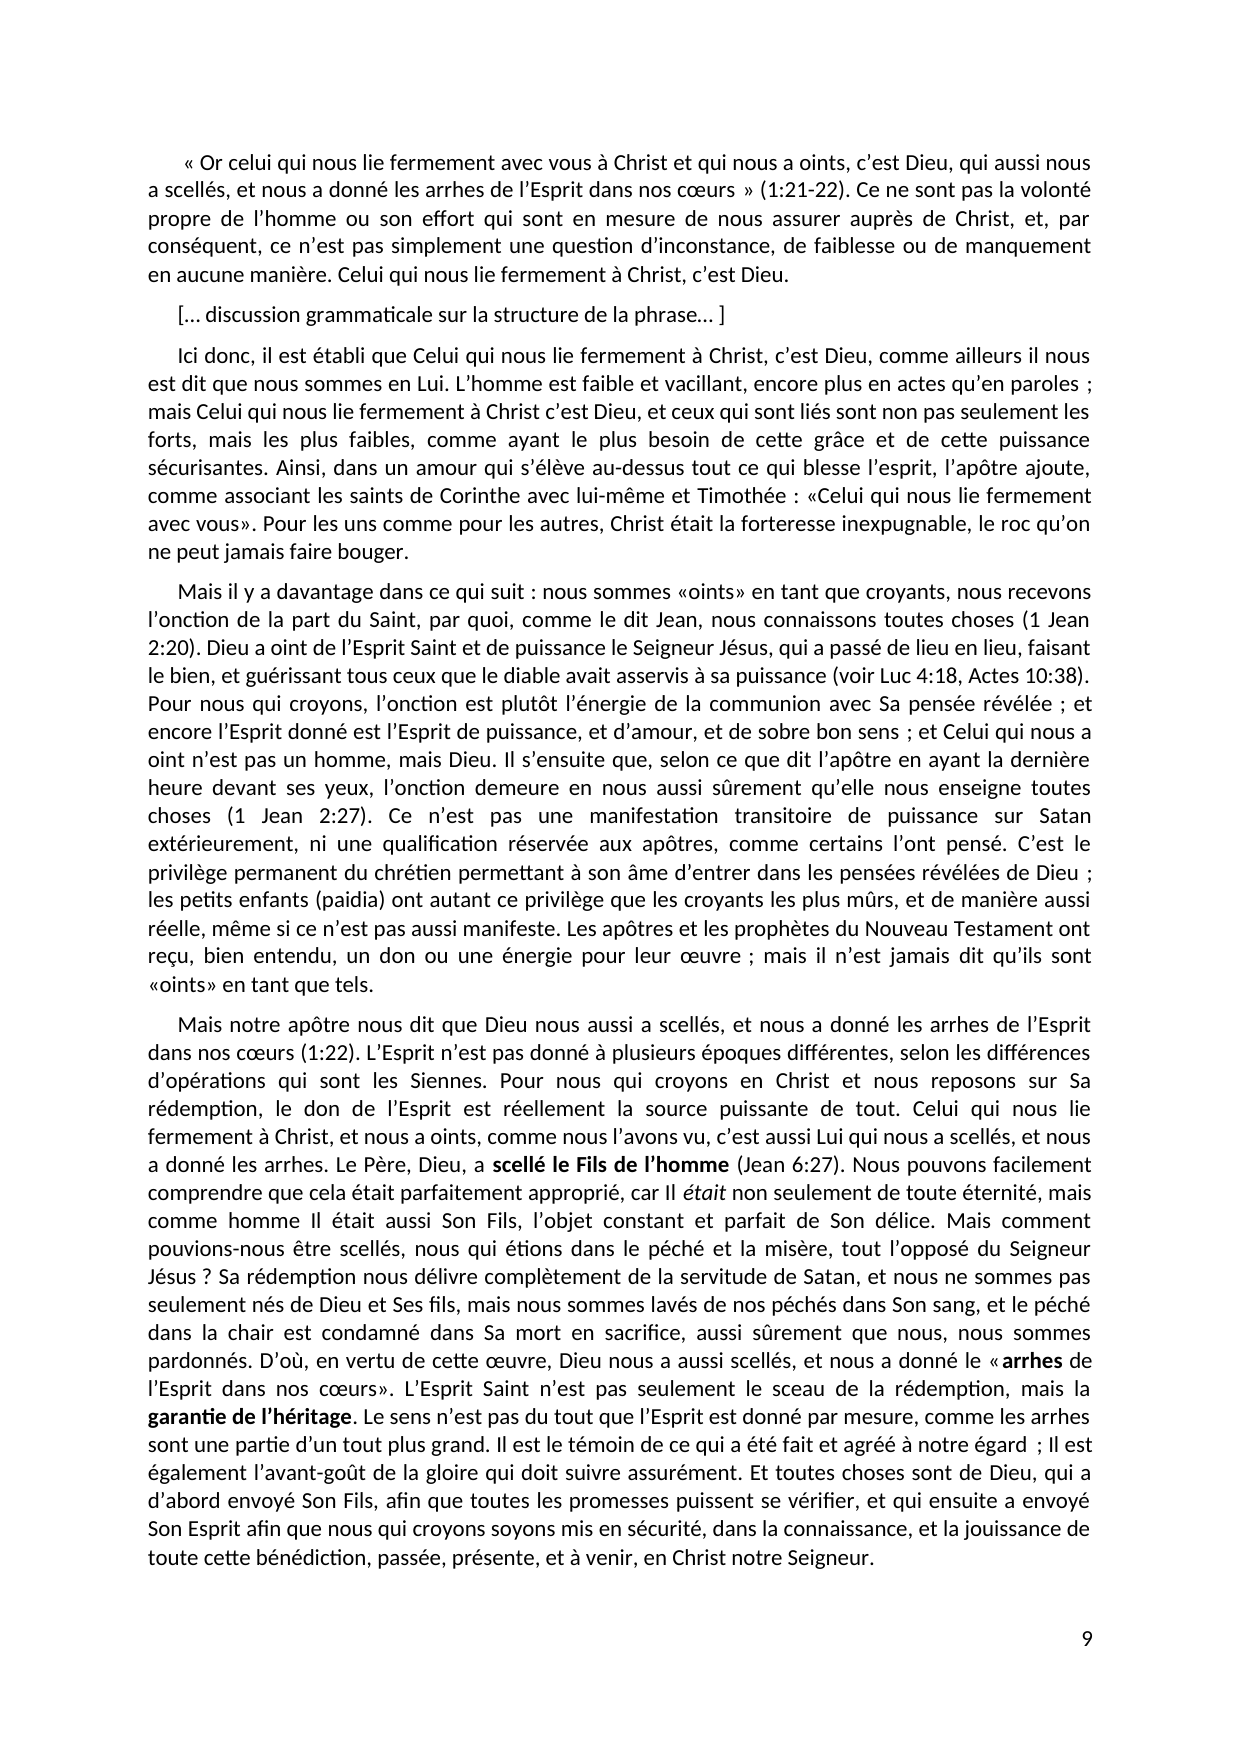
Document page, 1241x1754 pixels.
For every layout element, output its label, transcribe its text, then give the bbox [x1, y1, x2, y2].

text « Or celui qui nous lie fermement avec vous à Christ et qui nous a oints, c’est Dieu, qui aussi nous a scellés, et nous a donné les arrhes de l’Esprit dans nos cœurs » (1:21-22). Ce ne sont pas la volonté propre de l’homme ou son effort qui sont en mesure de nous assurer auprès de Christ, et, par conséquent, ce n’est pas simplement une question d’inconstance, de faiblesse ou de manquement en aucune manière. Celui qui nous lie fermement à Christ, c’est Dieu. [148, 148, 1093, 288]
text Mais notre apôtre nous dit que Dieu nous aussi a scellés, et nous a donné les arrhes de l’Esprit dans nos cœurs (1:22). L’Esprit n’est pas donné à plusieurs époques différentes, selon les différences d’opérations qui sont les Siennes. Pour nous qui croyons en Christ et nous reposons sur Sa rédemption, le don de l’Esprit est réellement la source puissante de tout. Celui qui nous lie fermement à Christ, et nous a oints, comme nous l’avons vu, c’est aussi Lui qui nous a scellés, et nous a donné les arrhes. Le Père, Dieu, a scellé le Fils de l’homme (Jean 6:27). Nous pouvons facilement comprendre que cela était parfaitement approprié, car Il était non seulement de toute éternité, mais comme homme Il était aussi Son Fils, l’objet constant et parfait de Son délice. Mais comment pouvions-nous être scellés, nous qui étions dans le péché et la misère, tout l’opposé du Seigneur Jésus ? Sa rédemption nous délivre complètement de la servitude de Satan, et nous ne sommes pas seulement nés de Dieu et Ses fils, mais nous sommes lavés de nos péchés dans Son sang, et le péché dans la chair est condamné dans Sa mort en sacrifice, aussi sûrement que nous, nous sommes pardonnés. D’où, en vertu de cette œuvre, Dieu nous a aussi scellés, et nous a donné le «arrhes de l’Esprit dans nos cœurs». L’Esprit Saint n’est pas seulement le sceau de la rédemption, mais la garantie de l’héritage. Le sens n’est pas du tout que l’Esprit est donné par mesure, comme les arrhes sont une partie d’un tout plus grand. Il est le témoin de ce qui a été fait et agréé à notre égard ; Il est également l’avant-goût de la gloire qui doit suivre assurément. Et toutes choses sont de Dieu, qui a d’abord envoyé Son Fils, afin que toutes les promesses puissent se vérifier, et qui ensuite a envoyé Son Esprit afin que nous qui croyons soyons mis en sécurité, dans la connaissance, et la jouissance de toute cette bénédiction, passée, présente, et à venir, en Christ notre Seigneur. [148, 1010, 1093, 1571]
text Ici donc, il est établi que Celui qui nous lie fermement à Christ, c’est Dieu, comme ailleurs il nous est dit que nous sommes en Lui. L’homme est faible et vacillant, encore plus en actes qu’en paroles ; mais Celui qui nous lie fermement à Christ c’est Dieu, et ceux qui sont liés sont non pas seulement les forts, mais les plus faibles, comme ayant le plus besoin de cette grâce et de cette puissance sécurisantes. Ainsi, dans un amour qui s’élève au-dessus tout ce qui blesse l’esprit, l’apôtre ajoute, comme associant les saints de Corinthe avec lui-même et Timothée : «Celui qui nous lie fermement avec vous». Pour les uns comme pour les autres, Christ était la forteresse inexpugnable, le roc qu’on ne peut jamais faire bouger. [148, 341, 1093, 565]
text Mais il y a davantage dans ce qui suit : nous sommes «oints» en tant que croyants, nous recevons l’onction de la part du Saint, par quoi, comme le dit Jean, nous connaissons toutes choses (1 Jean 2:20). Dieu a oint de l’Esprit Saint et de puissance le Seigneur Jésus, qui a passé de lieu en lieu, faisant le bien, et guérissant tous ceux que le diable avait asservis à sa puissance (voir Luc 4:18, Actes 10:38). Pour nous qui croyons, l’onction est plutôt l’énergie de la communion avec Sa pensée révélée ; et encore l’Esprit donné est l’Esprit de puissance, et d’amour, et de sobre bon sens ; et Celui qui nous a oint n’est pas un homme, mais Dieu. Il s’ensuite que, selon ce que dit l’apôtre en ayant la dernière heure devant ses yeux, l’onction demeure en nous aussi sûrement qu’elle nous enseigne toutes choses (1 Jean 2:27). Ce n’est pas une manifestation transitoire de puissance sur Satan extérieurement, ni une qualification réservée aux apôtres, comme certains l’ont pensé. C’est le privilège permanent du chrétien permettant à son âme d’entrer dans les pensées révélées de Dieu ; les petits enfants (paidia) ont autant ce privilège que les croyants les plus mûrs, et de manière aussi réelle, même si ce n’est pas aussi manifeste. Les apôtres et les prophètes du Nouveau Testament ont reçu, bien entendu, un don ou une énergie pour leur œuvre ; mais il n’est jamais dit qu’ils sont «oints» en tant que tels. [148, 577, 1093, 998]
text [… discussion grammaticale sur la structure de la phrase… ] [148, 300, 1093, 328]
